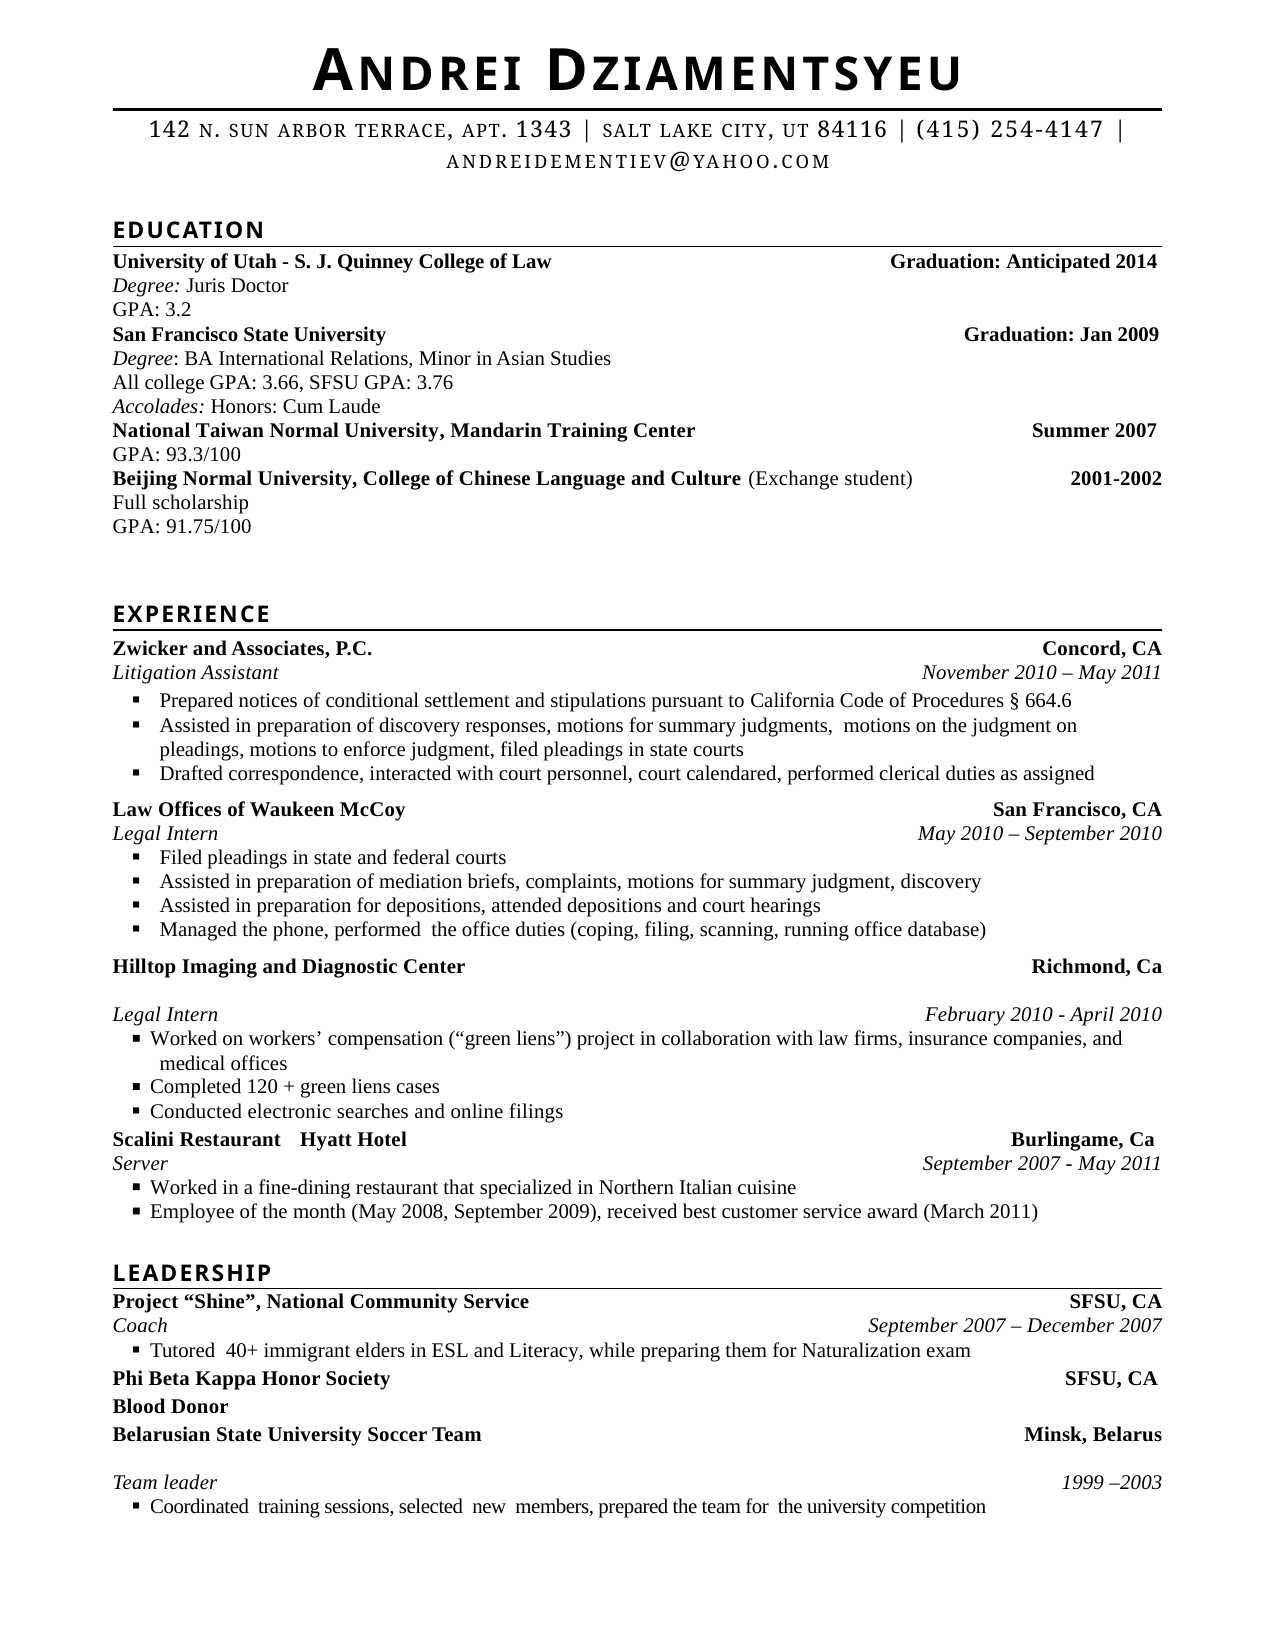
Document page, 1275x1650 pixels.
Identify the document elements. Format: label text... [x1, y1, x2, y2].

subtitle Phi Beta Kappa Honor Society SFSU, CA [112, 1366, 1162, 1390]
list Employee of the month (May 2008, September 2009), received best customer service award (March 2011) [131, 1199, 1162, 1223]
text National Taiwan Normal University, Mandarin Training Center Summer 2007 [112, 418, 1162, 442]
text Full scholarship [112, 490, 1162, 514]
text San Francisco State University Graduation: Jan 2009 [112, 321, 1162, 346]
text Litigation Assistant November 2010 – May 2011 [112, 660, 1162, 684]
subtitle Server September 2007 - May 2011 [112, 1151, 1162, 1175]
subtitle Hilltop Imaging and Diagnostic Center Richmond, Ca [112, 954, 1162, 1002]
text Accolades: Honors: Cum Laude [112, 394, 1162, 418]
text GPA: 93.3/100 [112, 442, 1162, 466]
text Coach September 2007 – December 2007 [112, 1313, 1162, 1337]
list Tutored 40+ immigrant elders in ESL and Literacy, while preparing them for Naturalization exam [131, 1337, 1162, 1362]
list Assisted in preparation of mediation briefs, complaints, motions for summary judgment, discovery [131, 869, 1162, 893]
list Prepared notices of conditional settlement and stipulations pursuant to California Code of Procedures § 664.6 [131, 684, 1162, 712]
text Beijing Normal University, College of Chinese Language and Culture (Exchange student) 2001-2002 [112, 466, 1162, 490]
subtitle Team leader 1999 –2003 [112, 1470, 1162, 1494]
text Degree: Juris Doctor [112, 273, 1162, 297]
text All college GPA: 3.66, SFSU GPA: 3.76 [112, 369, 1162, 394]
text GPA: 3.2 [112, 297, 1162, 321]
list Conducted electronic searches and online filings [131, 1098, 1162, 1123]
list Completed 120 + green liens cases [131, 1074, 1162, 1098]
list Worked in a fine-dining restaurant that specialized in Northern Italian cuisine [131, 1175, 1162, 1199]
list Worked on workers’ compensation (“green liens”) project in collaboration with law firms, insurance companies, and medical offices [131, 1026, 1162, 1074]
text Legal Intern May 2010 – September 2010 [112, 821, 1162, 845]
subtitle LEADERSHIP [112, 1257, 1162, 1289]
subtitle Legal Intern February 2010 - April 2010 [112, 1002, 1162, 1026]
subtitle Scalini Restaurant Hyatt Hotel Burlingame, Ca [112, 1127, 1162, 1151]
subtitle EDUCATION [112, 214, 1162, 247]
text GPA: 91.75/100 [112, 514, 1162, 538]
text University of Utah - S. J. Quinney College of Law Graduation: Anticipated 2014 [112, 249, 1162, 273]
subtitle Zwicker and Associates, P.C. Concord, CA [112, 636, 1162, 660]
title Andrei Dziamentsyeu [112, 28, 1162, 111]
text 142 n. sun arbor terrace, apt. 1343 | salt lake city, ut 84116 | (415) 254-4147 | andreidementiev@yahoo.com [112, 113, 1162, 175]
list Assisted in preparation for depositions, attended depositions and court hearings [131, 893, 1162, 917]
subtitle EXPERIENCE [112, 598, 1162, 631]
list Drafted correspondence, interacted with court personnel, court calendared, performed clerical duties as assigned [131, 761, 1162, 785]
subtitle Belarusian State University Soccer Team Minsk, Belarus [112, 1422, 1162, 1470]
text Degree: BA International Relations, Minor in Asian Studies [112, 346, 1162, 369]
subtitle Law Offices of Waukeen McCoy San Francisco, CA [112, 797, 1162, 821]
list Managed the phone, performed the office duties (coping, filing, scanning, running office database) [131, 917, 1162, 941]
list Assisted in preparation of discovery responses, motions for summary judgments, motions on the judgment on pleadings, motions to enforce judgment, filed pleadings in state courts [131, 712, 1162, 761]
subtitle Project “Shine”, National Community Service SFSU, CA [112, 1289, 1162, 1313]
subtitle Blood Donor [112, 1394, 1162, 1418]
list Coordinated training sessions, selected new members, prepared the team for the university competition [131, 1494, 1162, 1518]
list Filed pleadings in state and federal courts [131, 845, 1162, 869]
